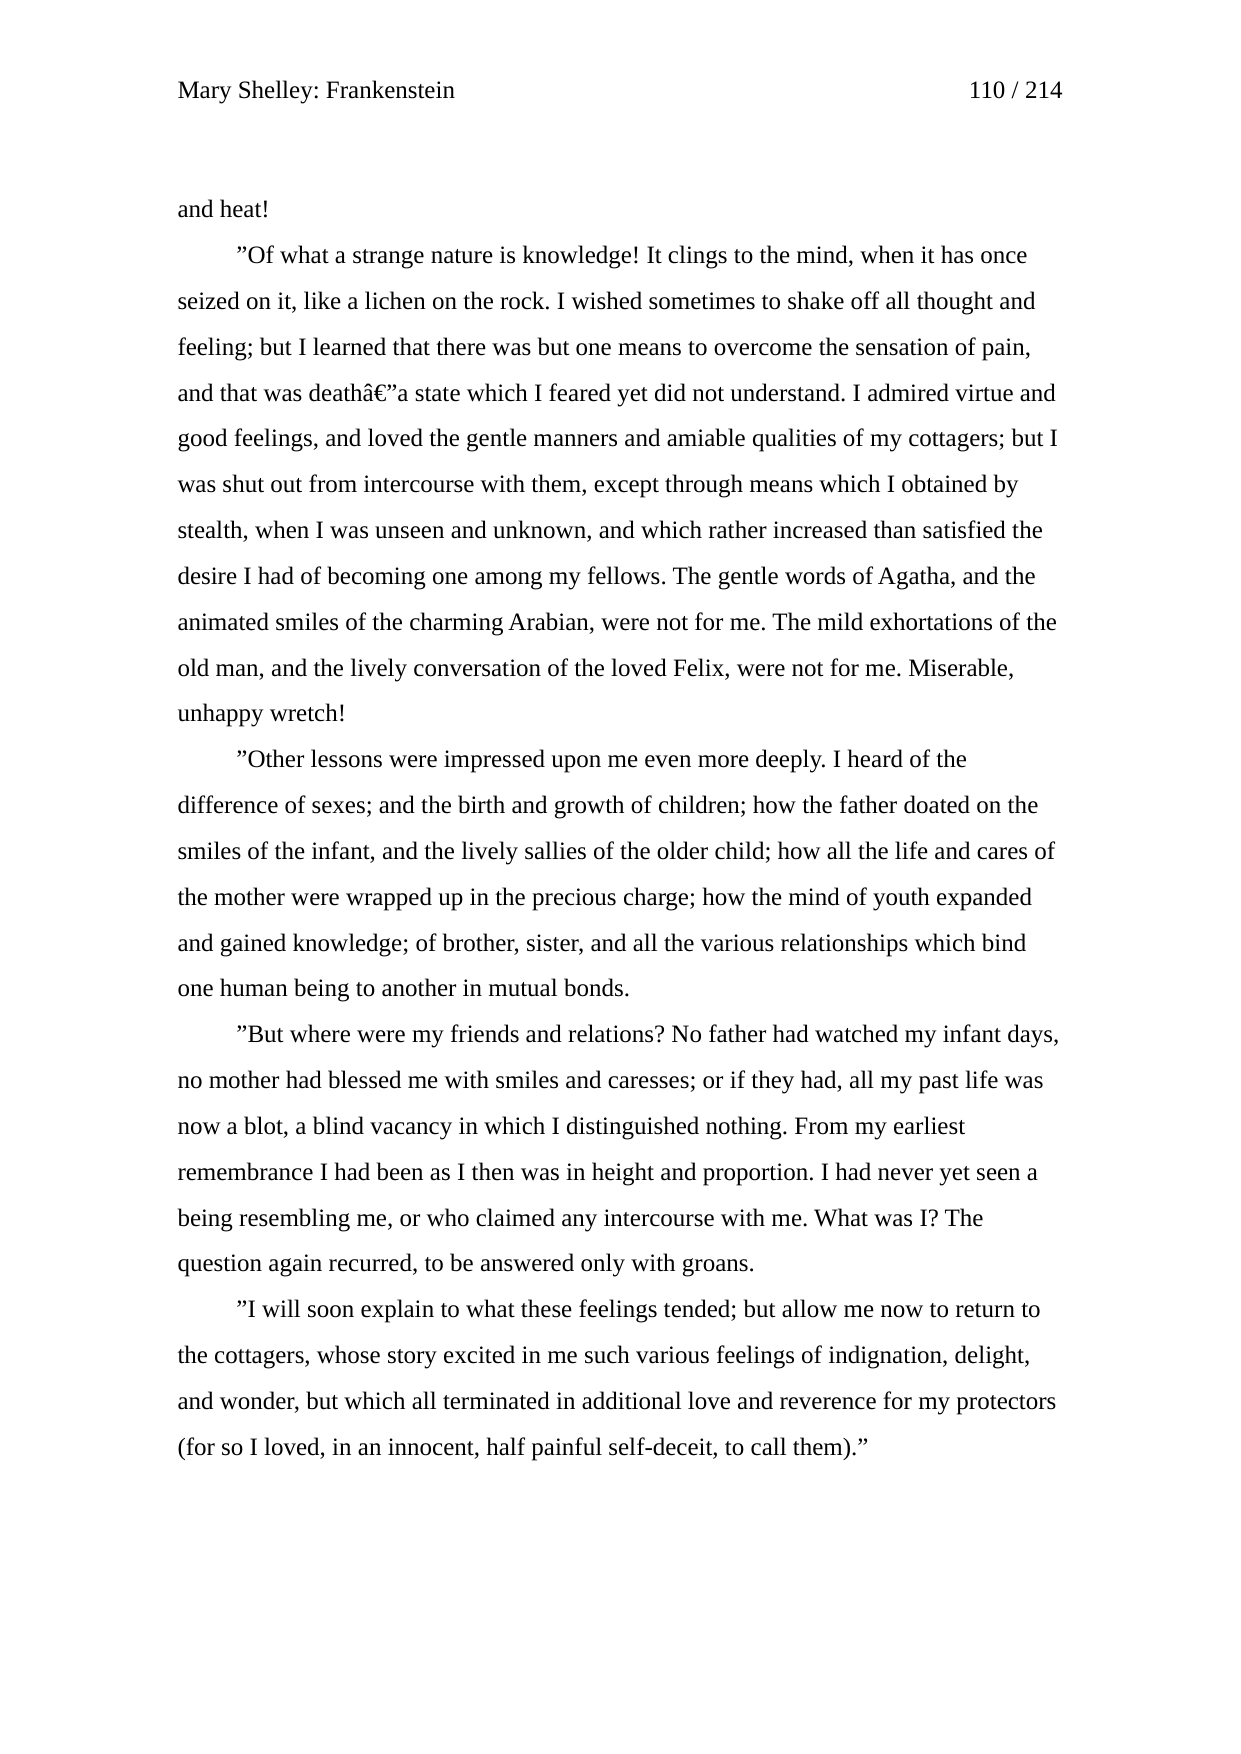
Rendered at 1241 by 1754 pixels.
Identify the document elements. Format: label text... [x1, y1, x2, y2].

text ”Of what a strange nature is knowledge! It clings to the mind, when it has once seized on it, like a lichen on the rock. I wished sometimes to shake off all thought and feeling; but I learned that there was but one means to overcome the sensation of pain, and that was deathâ€”a state which I feared yet did not understand. I admired virtue and good feelings, and loved the gentle manners and amiable qualities of my cottagers; but I was shut out from intercourse with them, except through means which I obtained by stealth, when I was unseen and unknown, and which rather increased than satisfied the desire I had of becoming one among my fellows. The gentle words of Agatha, and the animated smiles of the charming Arabian, were not for me. The mild exhortations of the old man, and the lively conversation of the loved Felix, were not for me. Miserable, unhappy wretch! [177, 223, 1063, 727]
text ”I will soon explain to what these feelings tended; but allow me now to return to the cottagers, whose story excited in me such various feelings of indignation, delight, and wonder, but which all terminated in additional love and reverence for my protectors (for so I loved, in an innocent, half painful self-deceit, to call them).” [177, 1277, 1063, 1461]
text ”But where were my friends and relations? No father had watched my infant days, no mother had blessed me with smiles and caresses; or if they had, all my past life was now a blot, a blind vacancy in which I distinguished nothing. From my earliest remembrance I had been as I then was in height and proportion. I had never yet seen a being resembling me, or who claimed any intercourse with me. What was I? The question again recurred, to be answered only with groans. [177, 1002, 1063, 1277]
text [177, 177, 1063, 223]
text ”Other lessons were impressed upon me even more deeply. I heard of the difference of sexes; and the birth and growth of children; how the father doated on the smiles of the infant, and the lively sallies of the older child; how all the life and cares of the mother were wrapped up in the precious charge; how the mind of youth expanded and gained knowledge; of brother, sister, and all the various relationships which bind one human being to another in mutual bonds. [177, 727, 1063, 1002]
